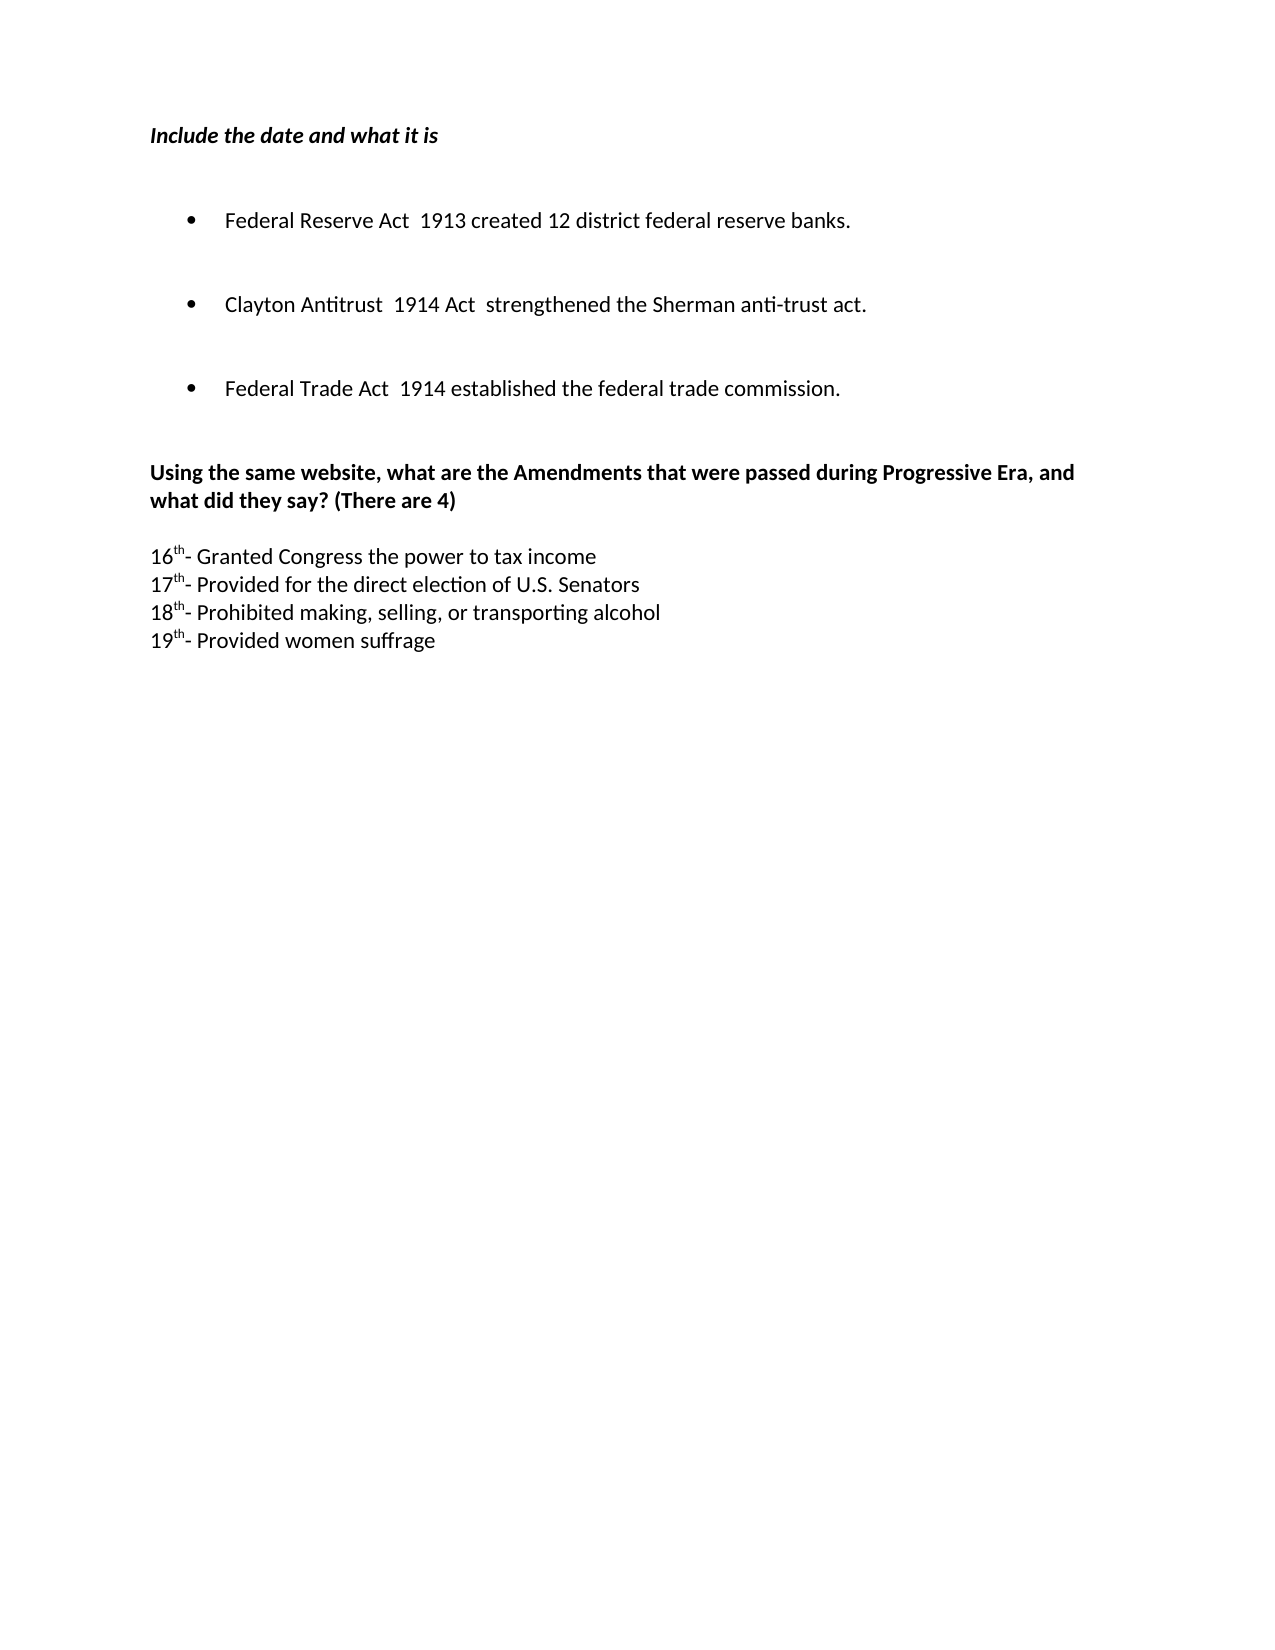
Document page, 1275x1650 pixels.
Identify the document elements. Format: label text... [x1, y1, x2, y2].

text 16th- Granted Congress the power to tax income [150, 542, 1125, 570]
list Federal Reserve Act 1913 created 12 district federal reserve banks. [187, 206, 1125, 234]
text Using the same website, what are the Amendments that were passed during Progressive Era, and what did they say? (There are 4) [150, 458, 1125, 514]
list Clayton Antitrust 1914 Act strengthened the Sherman anti-trust act. [187, 290, 1125, 318]
text 17th- Provided for the direct election of U.S. Senators [150, 570, 1125, 598]
text 18th- Prohibited making, selling, or transporting alcohol [150, 598, 1125, 626]
text 19th- Provided women suffrage [150, 626, 1125, 654]
list Federal Trade Act 1914 established the federal trade commission. [187, 374, 1125, 402]
text Include the date and what it is [150, 122, 1125, 150]
